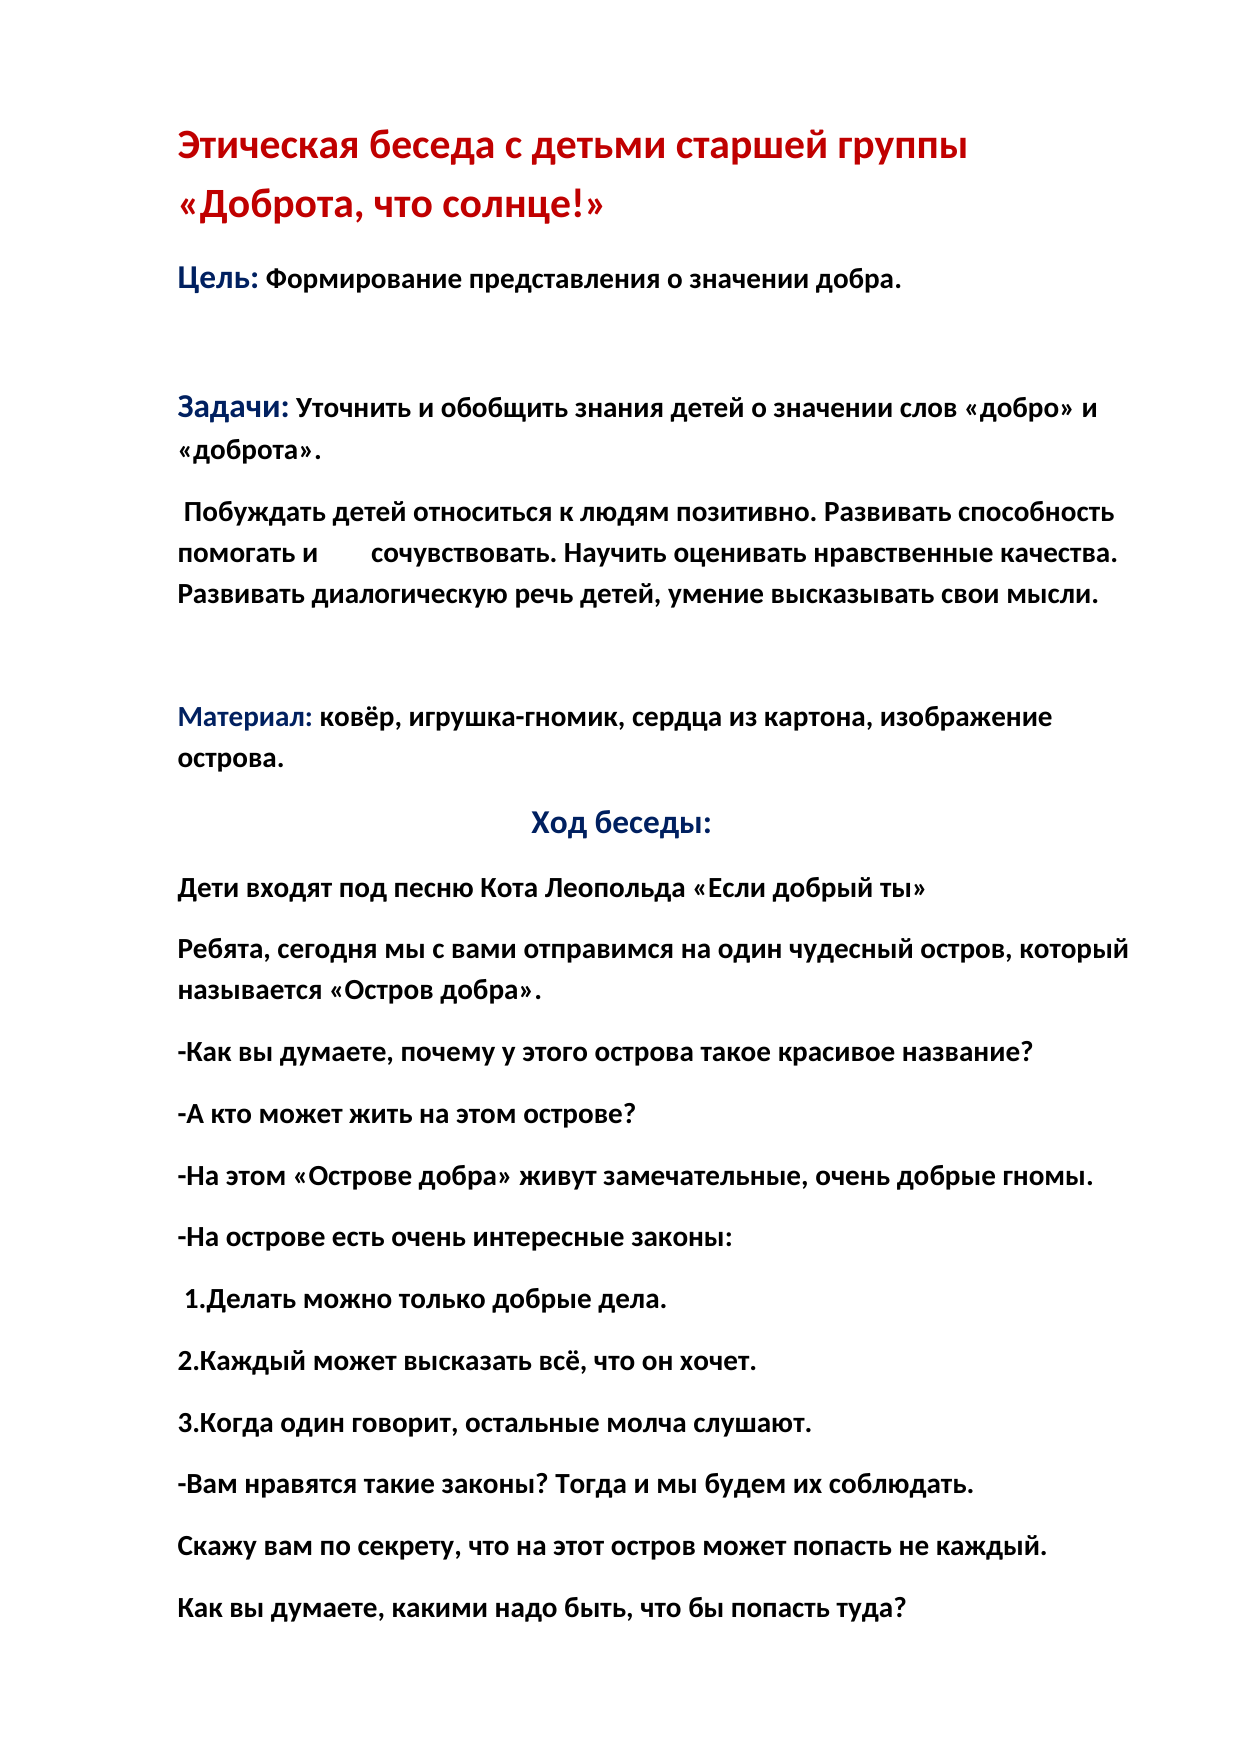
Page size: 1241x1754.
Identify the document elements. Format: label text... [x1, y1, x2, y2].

text Ребята, сегодня мы с вами отправимся на один чудесный остров, который называется «Остров добра». [177, 931, 1152, 1007]
text Ход беседы: [177, 801, 1152, 842]
text 1.Делать можно только добрые дела. [177, 1280, 1152, 1316]
text Материал: ковёр, игрушка-гномик, сердца из картона, изображение острова. [177, 698, 1152, 775]
text Скажу вам по секрету, что на этот остров может попасть не каждый. [177, 1527, 1152, 1563]
text Цель: Формирование представления о значении добра. [177, 256, 1152, 297]
text Задачи: Уточнить и обобщить знания детей о значении слов «добро» и «доброта». [177, 385, 1152, 467]
text -Вам нравятся такие законы? Тогда и мы будем их соблюдать. [177, 1466, 1152, 1501]
text 2.Каждый может высказать всё, что он хочет. [177, 1342, 1152, 1378]
text Как вы думаете, какими надо быть, что бы попасть туда? [177, 1589, 1152, 1625]
text -А кто может жить на этом острове? [177, 1095, 1152, 1131]
text 3.Когда один говорит, остальные молча слушают. [177, 1404, 1152, 1439]
text -Как вы думаете, почему у этого острова такое красивое название? [177, 1033, 1152, 1069]
text Побуждать детей относиться к людям позитивно. Развивать способность помогать и сочувствовать. Научить оценивать нравственные качества. Развивать диалогическую речь детей, умение высказывать свои мысли. [177, 493, 1152, 611]
text Дети входят под песню Кота Леопольда «Если добрый ты» [177, 869, 1152, 904]
text -На острове есть очень интересные законы: [177, 1218, 1152, 1254]
text -На этом «Острове добра» живут замечательные, очень добрые гномы. [177, 1157, 1152, 1192]
text Этическая беседа с детьми старшей группы «Доброта, что солнце!» [177, 118, 1152, 227]
